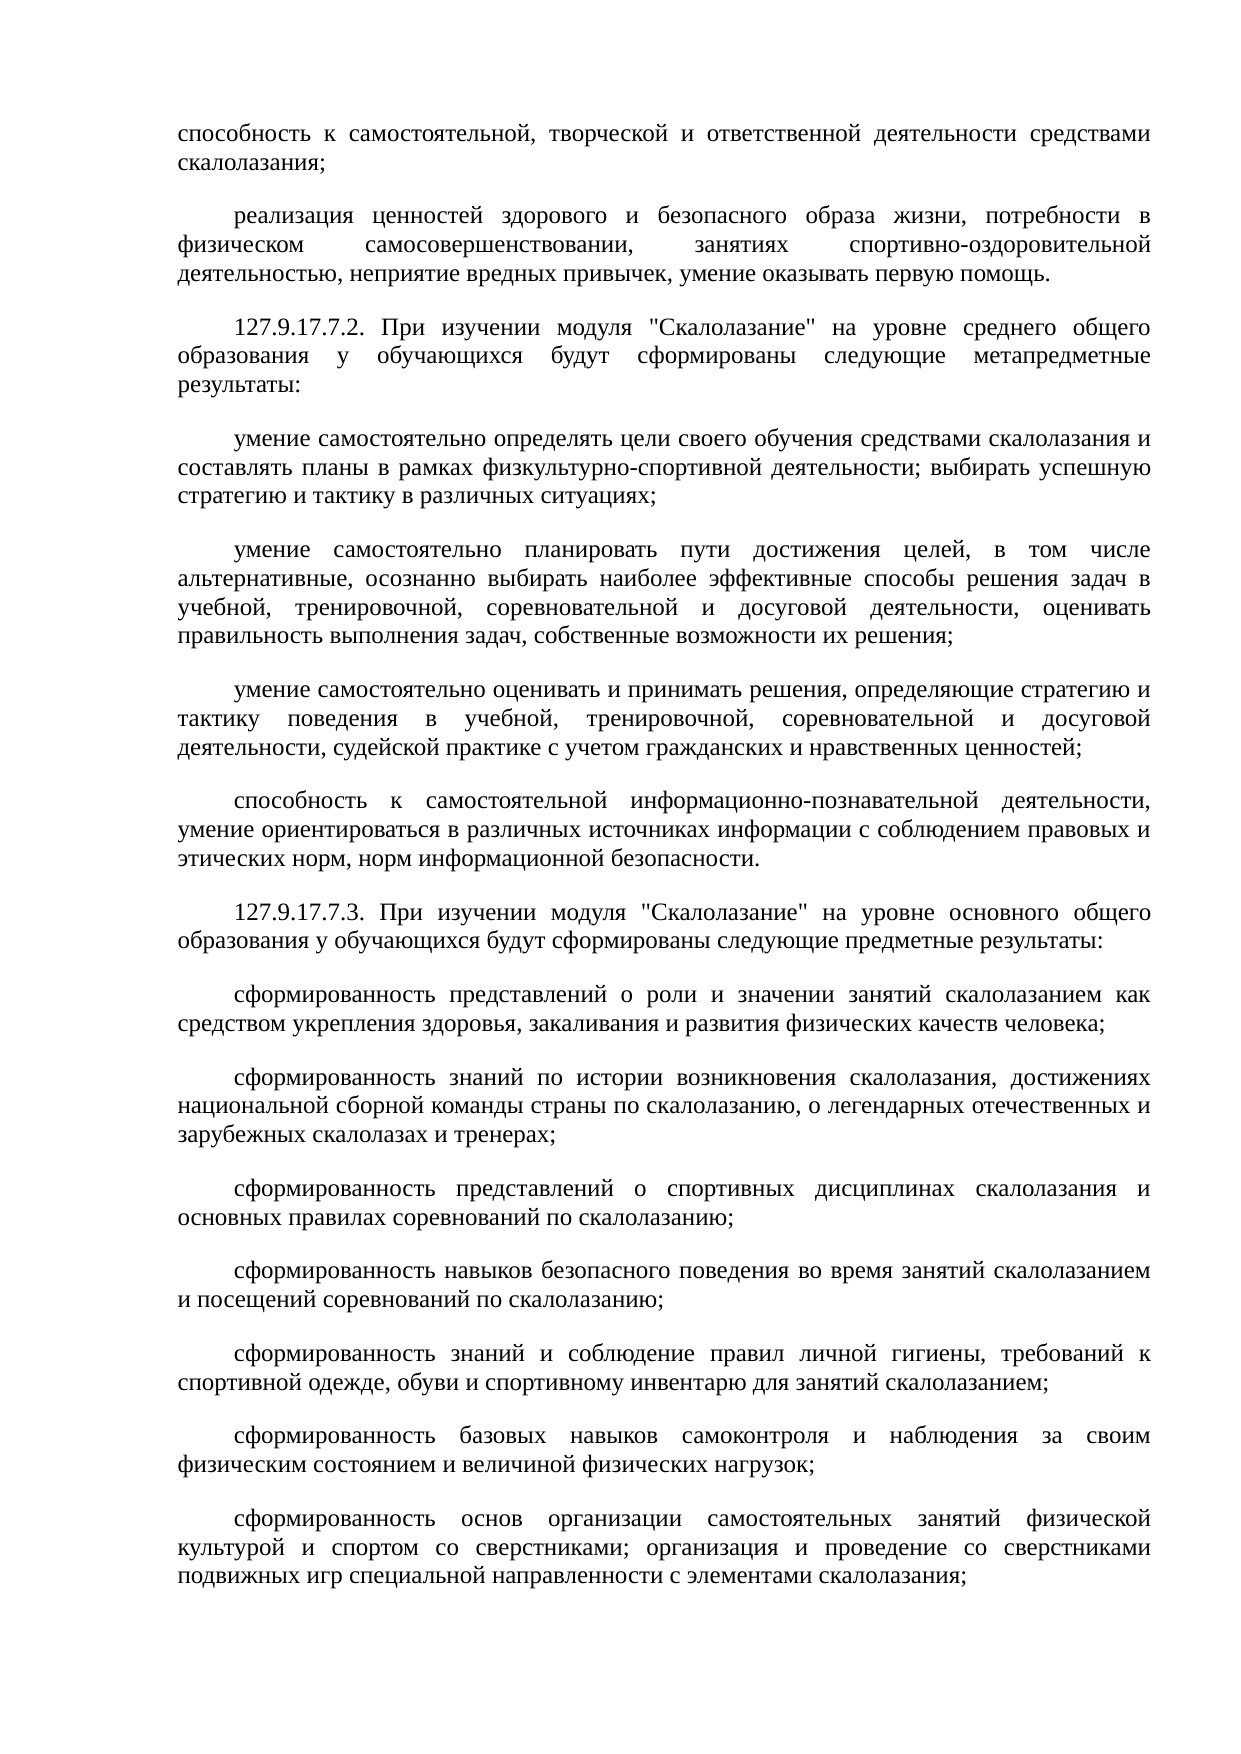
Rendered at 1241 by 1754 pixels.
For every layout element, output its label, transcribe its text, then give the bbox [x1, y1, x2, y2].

text сформированность представлений о роли и значении занятий скалолазанием как средством укрепления здоровья, закаливания и развития физических качеств человека; [177, 979, 1152, 1037]
text 127.9.17.7.2. При изучении модуля "Скалолазание" на уровне среднего общего образования у обучающихся будут сформированы следующие метапредметные результаты: [177, 312, 1152, 398]
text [177, 118, 1152, 176]
text 127.9.17.7.3. При изучении модуля "Скалолазание" на уровне основного общего образования у обучающихся будут сформированы следующие предметные результаты: [177, 897, 1152, 954]
text сформированность навыков безопасного поведения во время занятий скалолазанием и посещений соревнований по скалолазанию; [177, 1256, 1152, 1313]
text сформированность базовых навыков самоконтроля и наблюдения за своим физическим состоянием и величиной физических нагрузок; [177, 1421, 1152, 1478]
text сформированность знаний и соблюдение правил личной гигиены, требований к спортивной одежде, обуви и спортивному инвентарю для занятий скалолазанием; [177, 1338, 1152, 1396]
text сформированность основ организации самостоятельных занятий физической культурой и спортом со сверстниками; организация и проведение со сверстниками подвижных игр специальной направленности с элементами скалолазания; [177, 1503, 1152, 1589]
text сформированность знаний по истории возникновения скалолазания, достижениях национальной сборной команды страны по скалолазанию, о легендарных отечественных и зарубежных скалолазах и тренерах; [177, 1062, 1152, 1148]
text умение самостоятельно определять цели своего обучения средствами скалолазания и составлять планы в рамках физкультурно-спортивной деятельности; выбирать успешную стратегию и тактику в различных ситуациях; [177, 423, 1152, 509]
text умение самостоятельно оценивать и принимать решения, определяющие стратегию и тактику поведения в учебной, тренировочной, соревновательной и досуговой деятельности, судейской практике с учетом гражданских и нравственных ценностей; [177, 674, 1152, 761]
text реализация ценностей здорового и безопасного образа жизни, потребности в физическом самосовершенствовании, занятиях спортивно-оздоровительной деятельностью, неприятие вредных привычек, умение оказывать первую помощь. [177, 201, 1152, 287]
text сформированность представлений о спортивных дисциплинах скалолазания и основных правилах соревнований по скалолазанию; [177, 1173, 1152, 1231]
text умение самостоятельно планировать пути достижения целей, в том числе альтернативные, осознанно выбирать наиболее эффективные способы решения задач в учебной, тренировочной, соревновательной и досуговой деятельности, оценивать правильность выполнения задач, собственные возможности их решения; [177, 534, 1152, 649]
text способность к самостоятельной информационно-познавательной деятельности, умение ориентироваться в различных источниках информации с соблюдением правовых и этических норм, норм информационной безопасности. [177, 786, 1152, 872]
